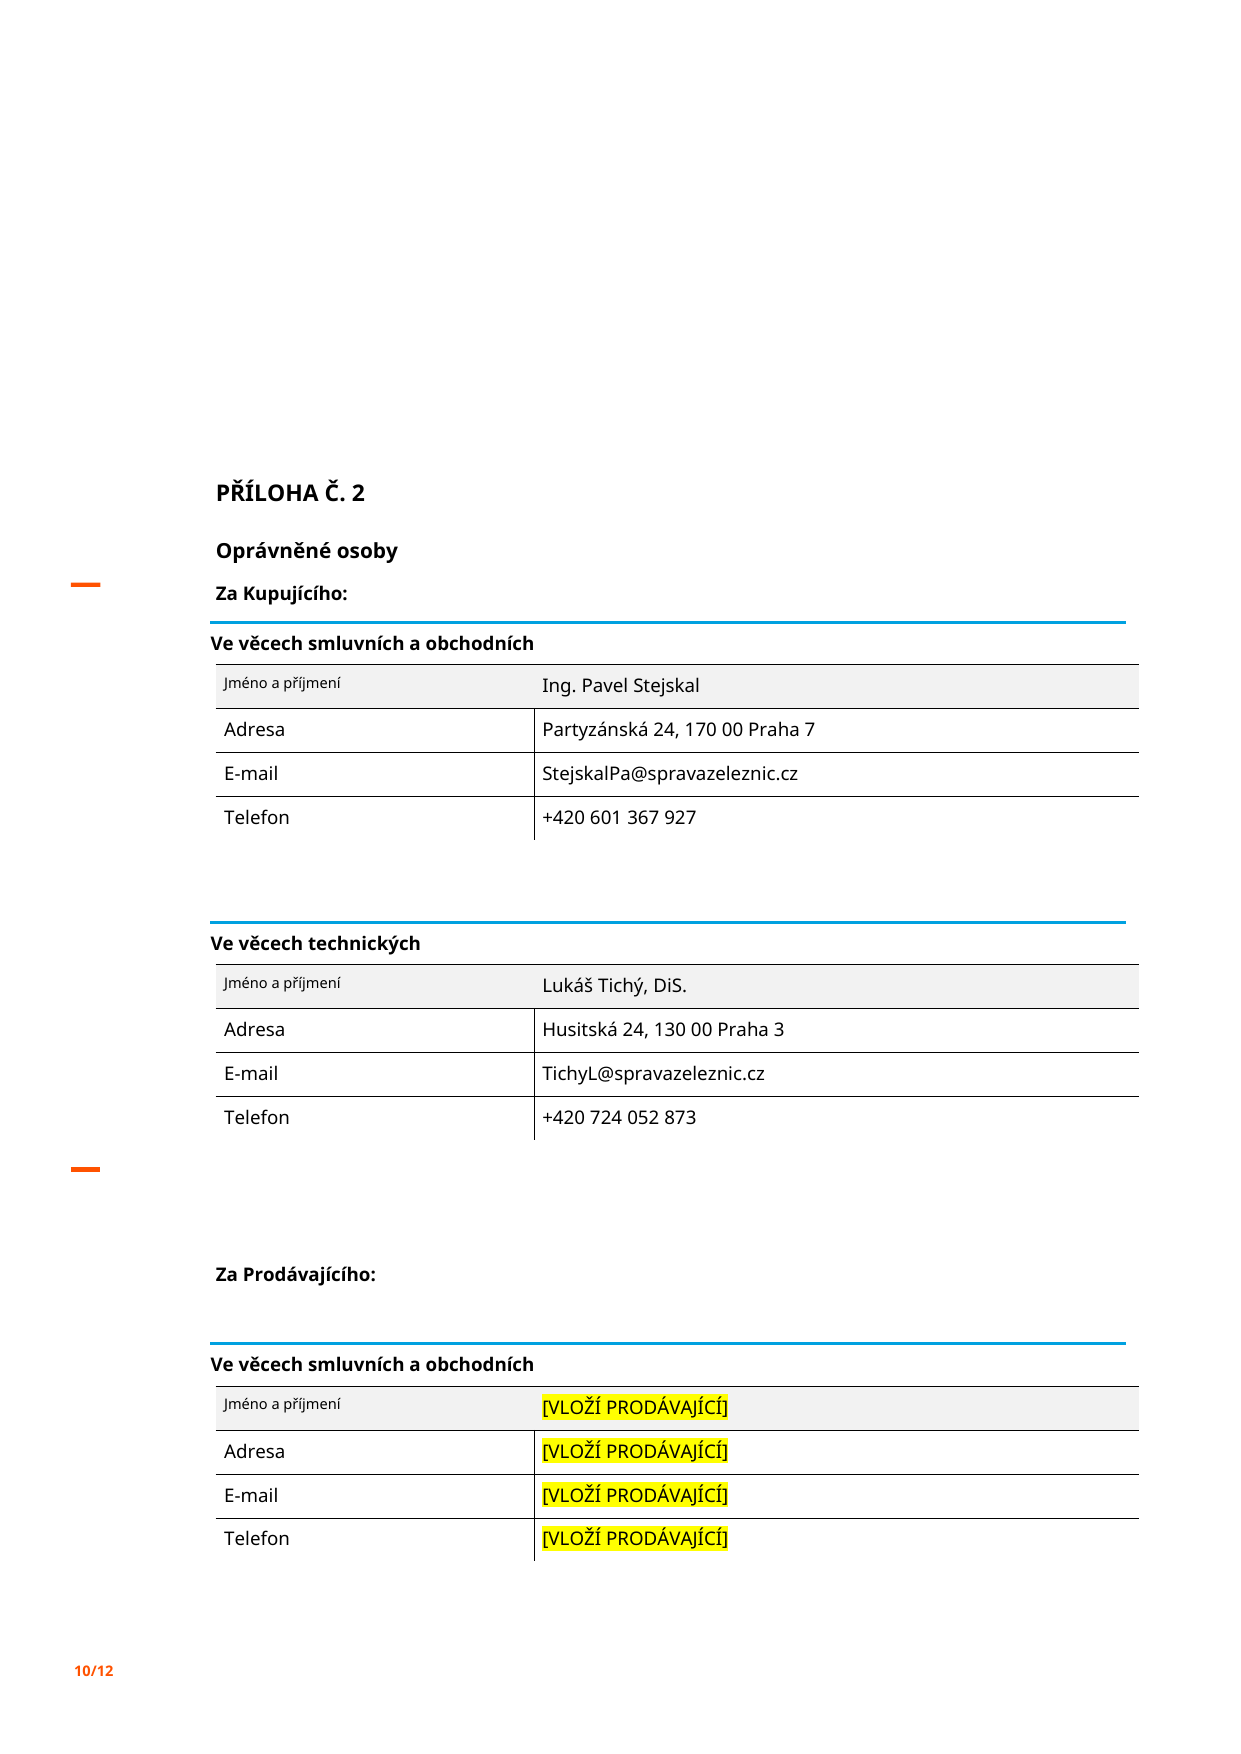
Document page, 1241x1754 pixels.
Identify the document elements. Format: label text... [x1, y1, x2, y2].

table_cell TichyL@spravazeleznic.cz [535, 1053, 1139, 1096]
table_cell Telefon [216, 797, 534, 839]
table_cell E-mail [216, 753, 534, 796]
text Za Prodávajícího: [216, 1261, 1122, 1287]
table_cell [VLOŽÍ PRODÁVAJÍCÍ] [535, 1519, 1139, 1561]
table_header Ing. Pavel Stejskal [534, 665, 1139, 708]
table_cell +420 724 052 873 [535, 1097, 1139, 1140]
text Ve věcech smluvních a obchodních [210, 624, 1126, 655]
table_cell [VLOŽÍ PRODÁVAJÍCÍ] [535, 1475, 1139, 1517]
text Oprávněné osoby [216, 536, 1122, 565]
table_cell +420 601 367 927 [535, 797, 1139, 839]
text Za Kupujícího: [216, 580, 1122, 606]
table_cell E-mail [216, 1053, 534, 1096]
table_cell Partyzánská 24, 170 00 Praha 7 [535, 709, 1139, 752]
text Ve věcech technických [210, 924, 1126, 956]
text Příloha č. 2 [216, 477, 1122, 508]
table_cell StejskalPa@spravazeleznic.cz [535, 753, 1139, 796]
table_cell Adresa [216, 1431, 534, 1474]
table_cell Adresa [216, 1009, 534, 1052]
table_header Jméno a příjmení [216, 665, 534, 708]
table_cell E-mail [216, 1475, 534, 1517]
table_header Jméno a příjmení [216, 965, 534, 1008]
table_cell Adresa [216, 709, 534, 752]
table_cell Telefon [216, 1519, 534, 1561]
text Ve věcech smluvních a obchodních [210, 1345, 1126, 1377]
table_header Jméno a příjmení [216, 1387, 534, 1430]
table_header Lukáš Tichý, DiS. [534, 965, 1139, 1008]
table_cell [VLOŽÍ PRODÁVAJÍCÍ] [535, 1431, 1139, 1474]
table_header [VLOŽÍ PRODÁVAJÍCÍ] [534, 1387, 1139, 1430]
table_cell Telefon [216, 1097, 534, 1140]
table_cell Husitská 24, 130 00 Praha 3 [535, 1009, 1139, 1052]
